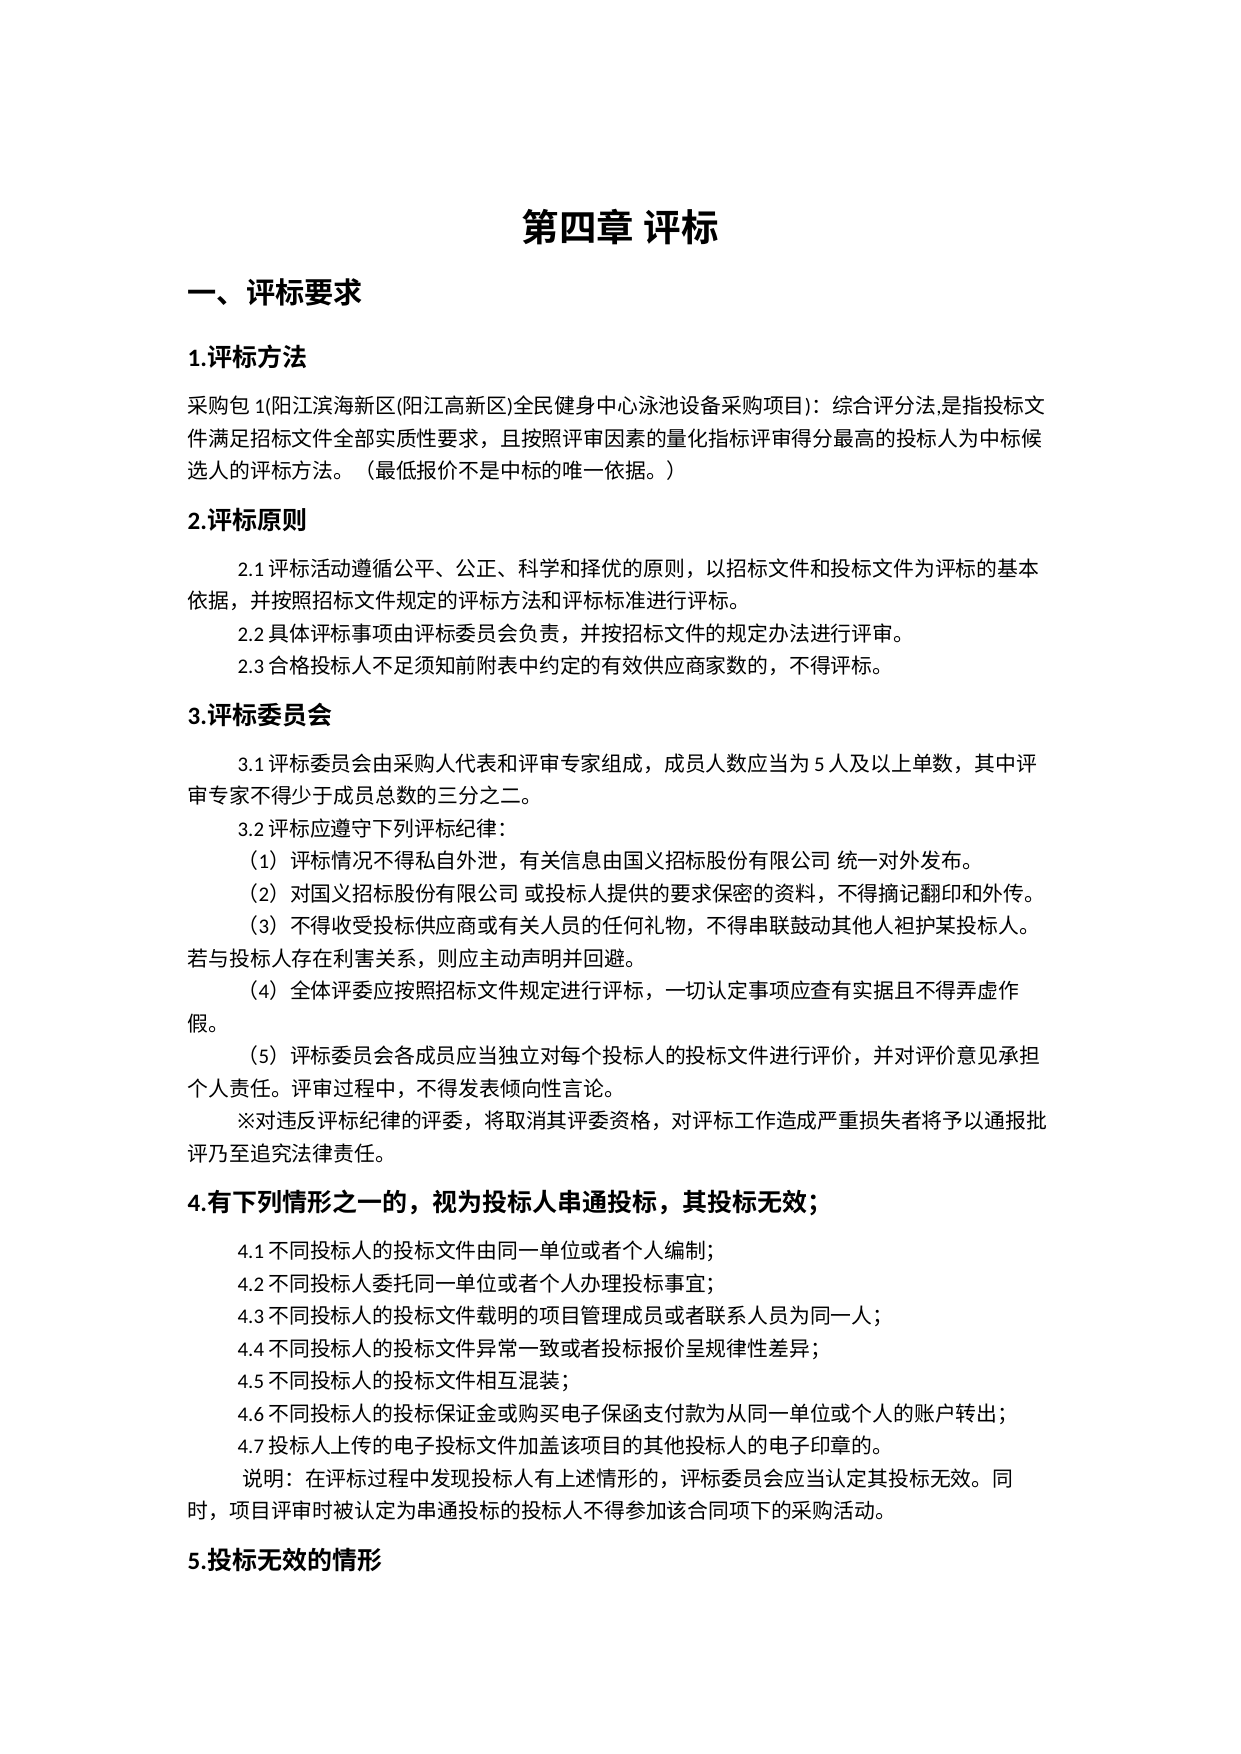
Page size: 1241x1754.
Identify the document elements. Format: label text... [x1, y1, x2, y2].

text （3）不得收受投标供应商或有关人员的任何礼物，不得串联鼓动其他人袒护某投标人。若与投标人存在利害关系，则应主动声明并回避。 [187, 909, 1053, 974]
text 4.4不同投标人的投标文件异常一致或者投标报价呈规律性差异； [187, 1332, 1053, 1364]
text 4.6不同投标人的投标保证金或购买电子保函支付款为从同一单位或个人的账户转出； [187, 1397, 1053, 1429]
text （5）评标委员会各成员应当独立对每个投标人的投标文件进行评价，并对评价意见承担个人责任。评审过程中，不得发表倾向性言论。 [187, 1039, 1053, 1104]
text ※对违反评标纪律的评委，将取消其评委资格，对评标工作造成严重损失者将予以通报批评乃至追究法律责任。 [187, 1104, 1053, 1169]
text 采购包1(阳江滨海新区(阳江高新区)全民健身中心泳池设备采购项目)：综合评分法,是指投标文件满足招标文件全部实质性要求，且按照评审因素的量化指标评审得分最高的投标人为中标候选人的评标方法。（最低报价不是中标的唯一依据。） [187, 389, 1053, 487]
text 2.3合格投标人不足须知前附表中约定的有效供应商家数的，不得评标。 [187, 649, 1053, 682]
text 3.评标委员会 [187, 682, 1053, 747]
text 说明：在评标过程中发现投标人有上述情形的，评标委员会应当认定其投标无效。同时，项目评审时被认定为串通投标的投标人不得参加该合同项下的采购活动。 [187, 1462, 1053, 1527]
text 第四章 评标 [187, 194, 1053, 259]
text 4.7投标人上传的电子投标文件加盖该项目的其他投标人的电子印章的。 [187, 1429, 1053, 1462]
text 4.有下列情形之一的，视为投标人串通投标，其投标无效； [187, 1169, 1053, 1234]
text 2.1评标活动遵循公平、公正、科学和择优的原则，以招标文件和投标文件为评标的基本依据，并按照招标文件规定的评标方法和评标标准进行评标。 [187, 552, 1053, 617]
text （4）全体评委应按照招标文件规定进行评标，一切认定事项应查有实据且不得弄虚作假。 [187, 974, 1053, 1039]
text 2.2具体评标事项由评标委员会负责，并按招标文件的规定办法进行评审。 [187, 617, 1053, 649]
text 1.评标方法 [187, 324, 1053, 389]
text 4.5不同投标人的投标文件相互混装； [187, 1364, 1053, 1397]
text 4.2不同投标人委托同一单位或者个人办理投标事宜； [187, 1267, 1053, 1299]
text （2）对国义招标股份有限公司 或投标人提供的要求保密的资料，不得摘记翻印和外传。 [187, 877, 1053, 909]
text 2.评标原则 [187, 487, 1053, 552]
text 5.投标无效的情形 [187, 1527, 1053, 1592]
text 3.1评标委员会由采购人代表和评审专家组成，成员人数应当为5人及以上单数，其中评审专家不得少于成员总数的三分之二。 [187, 747, 1053, 812]
text （1）评标情况不得私自外泄，有关信息由国义招标股份有限公司 统一对外发布。 [187, 844, 1053, 877]
text 3.2评标应遵守下列评标纪律： [187, 812, 1053, 844]
text 一、评标要求 [187, 259, 1053, 324]
text 4.1不同投标人的投标文件由同一单位或者个人编制； [187, 1234, 1053, 1267]
text 4.3不同投标人的投标文件载明的项目管理成员或者联系人员为同一人； [187, 1299, 1053, 1332]
